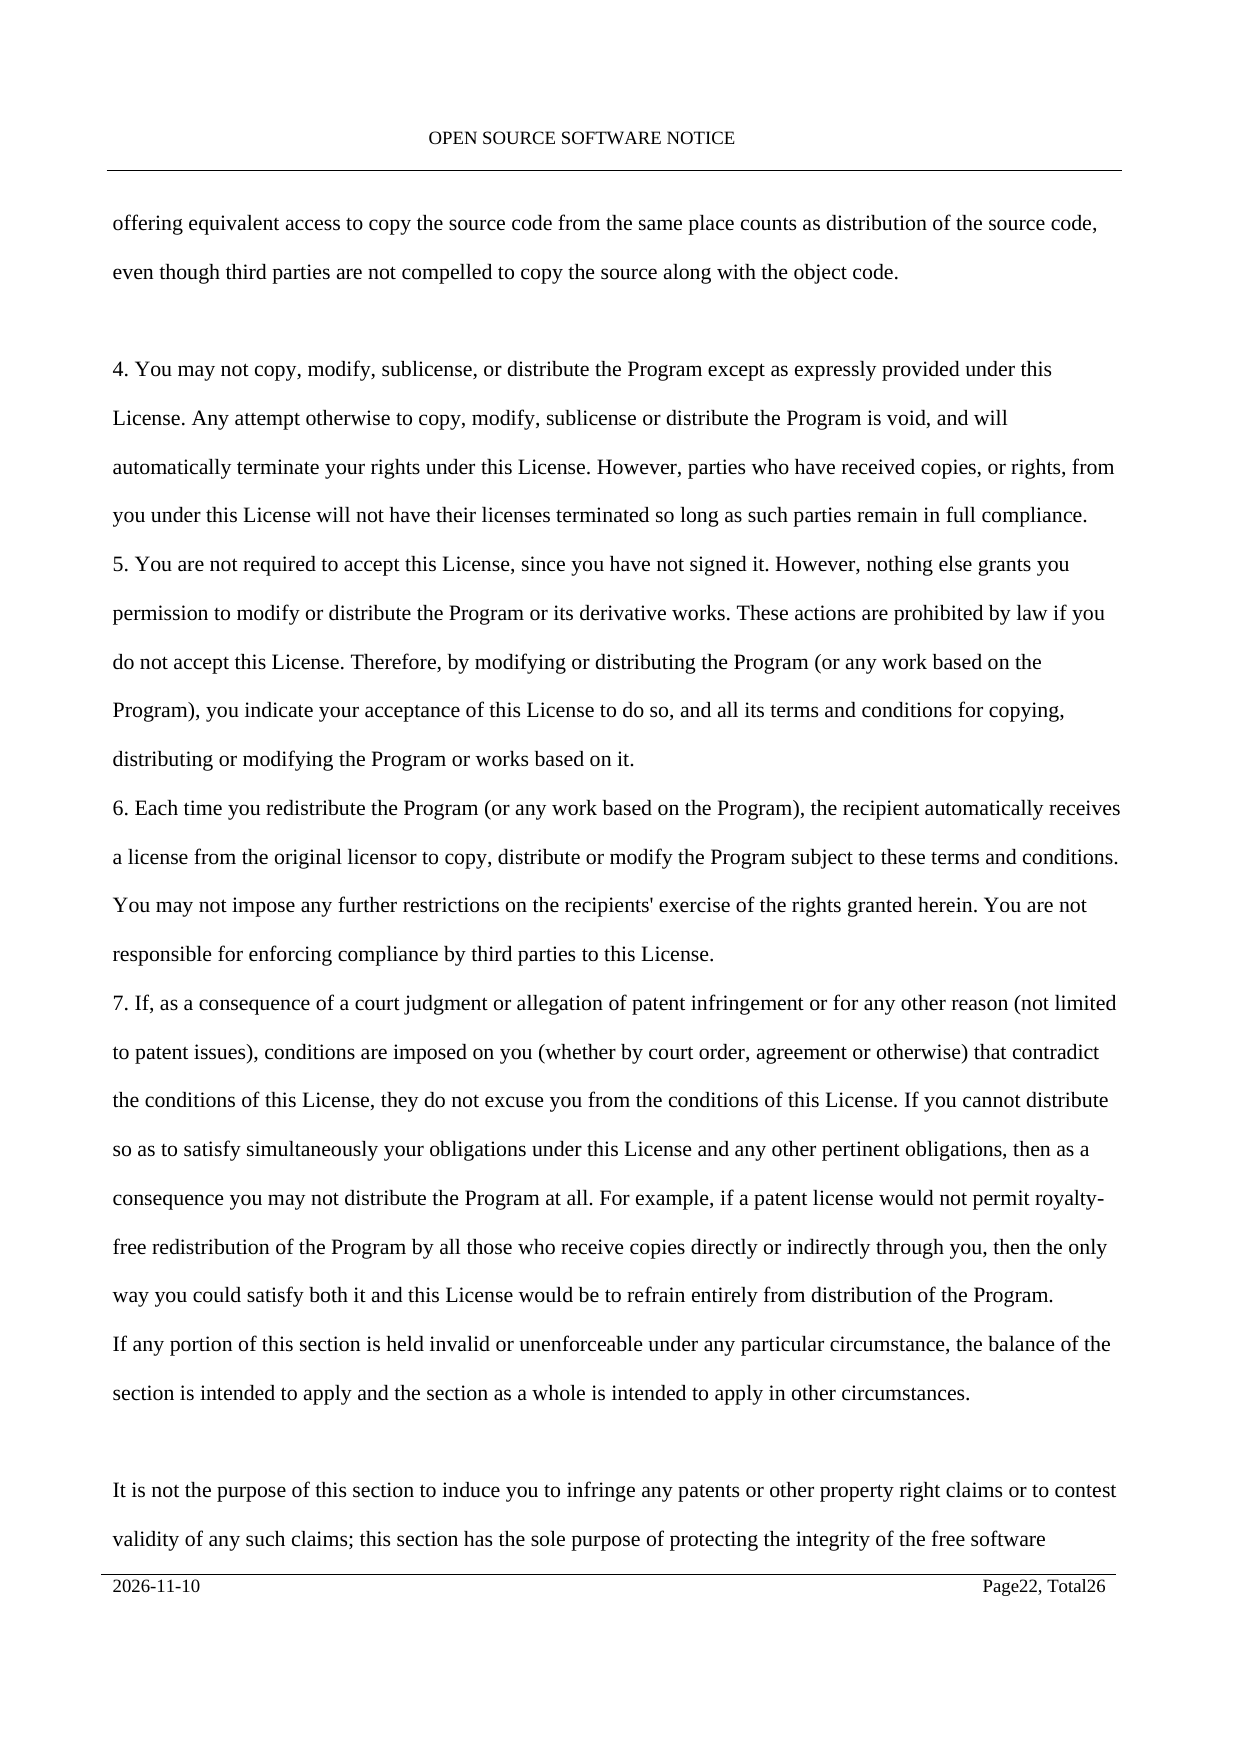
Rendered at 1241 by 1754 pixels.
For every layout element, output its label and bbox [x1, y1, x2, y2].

text [112, 206, 1128, 1555]
